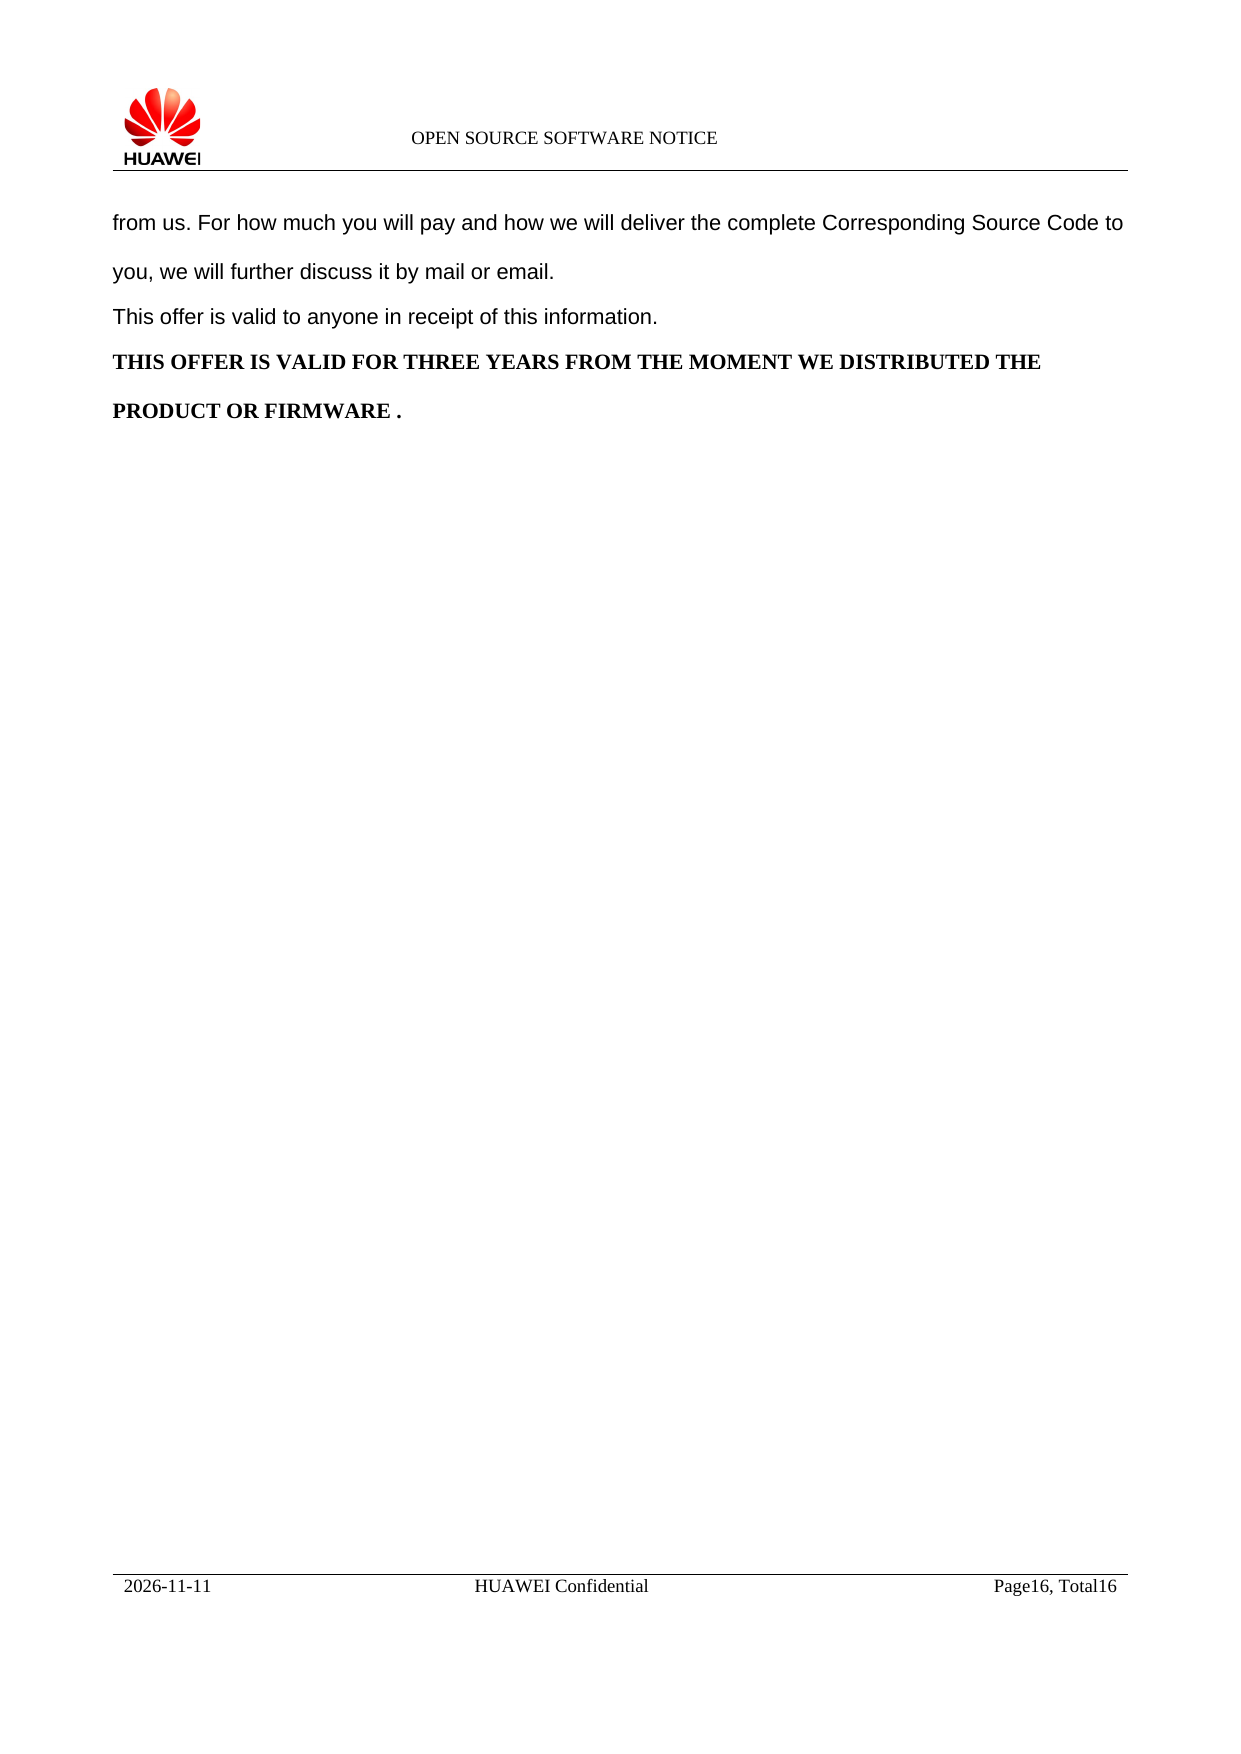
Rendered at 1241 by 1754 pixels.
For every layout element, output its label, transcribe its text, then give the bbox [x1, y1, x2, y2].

picture [124, 88, 201, 165]
text This offer is valid to anyone in receipt of this information. [112, 300, 1128, 333]
text This offer is valid for three years from the moment we distributed the product or firmware . [112, 345, 1128, 427]
